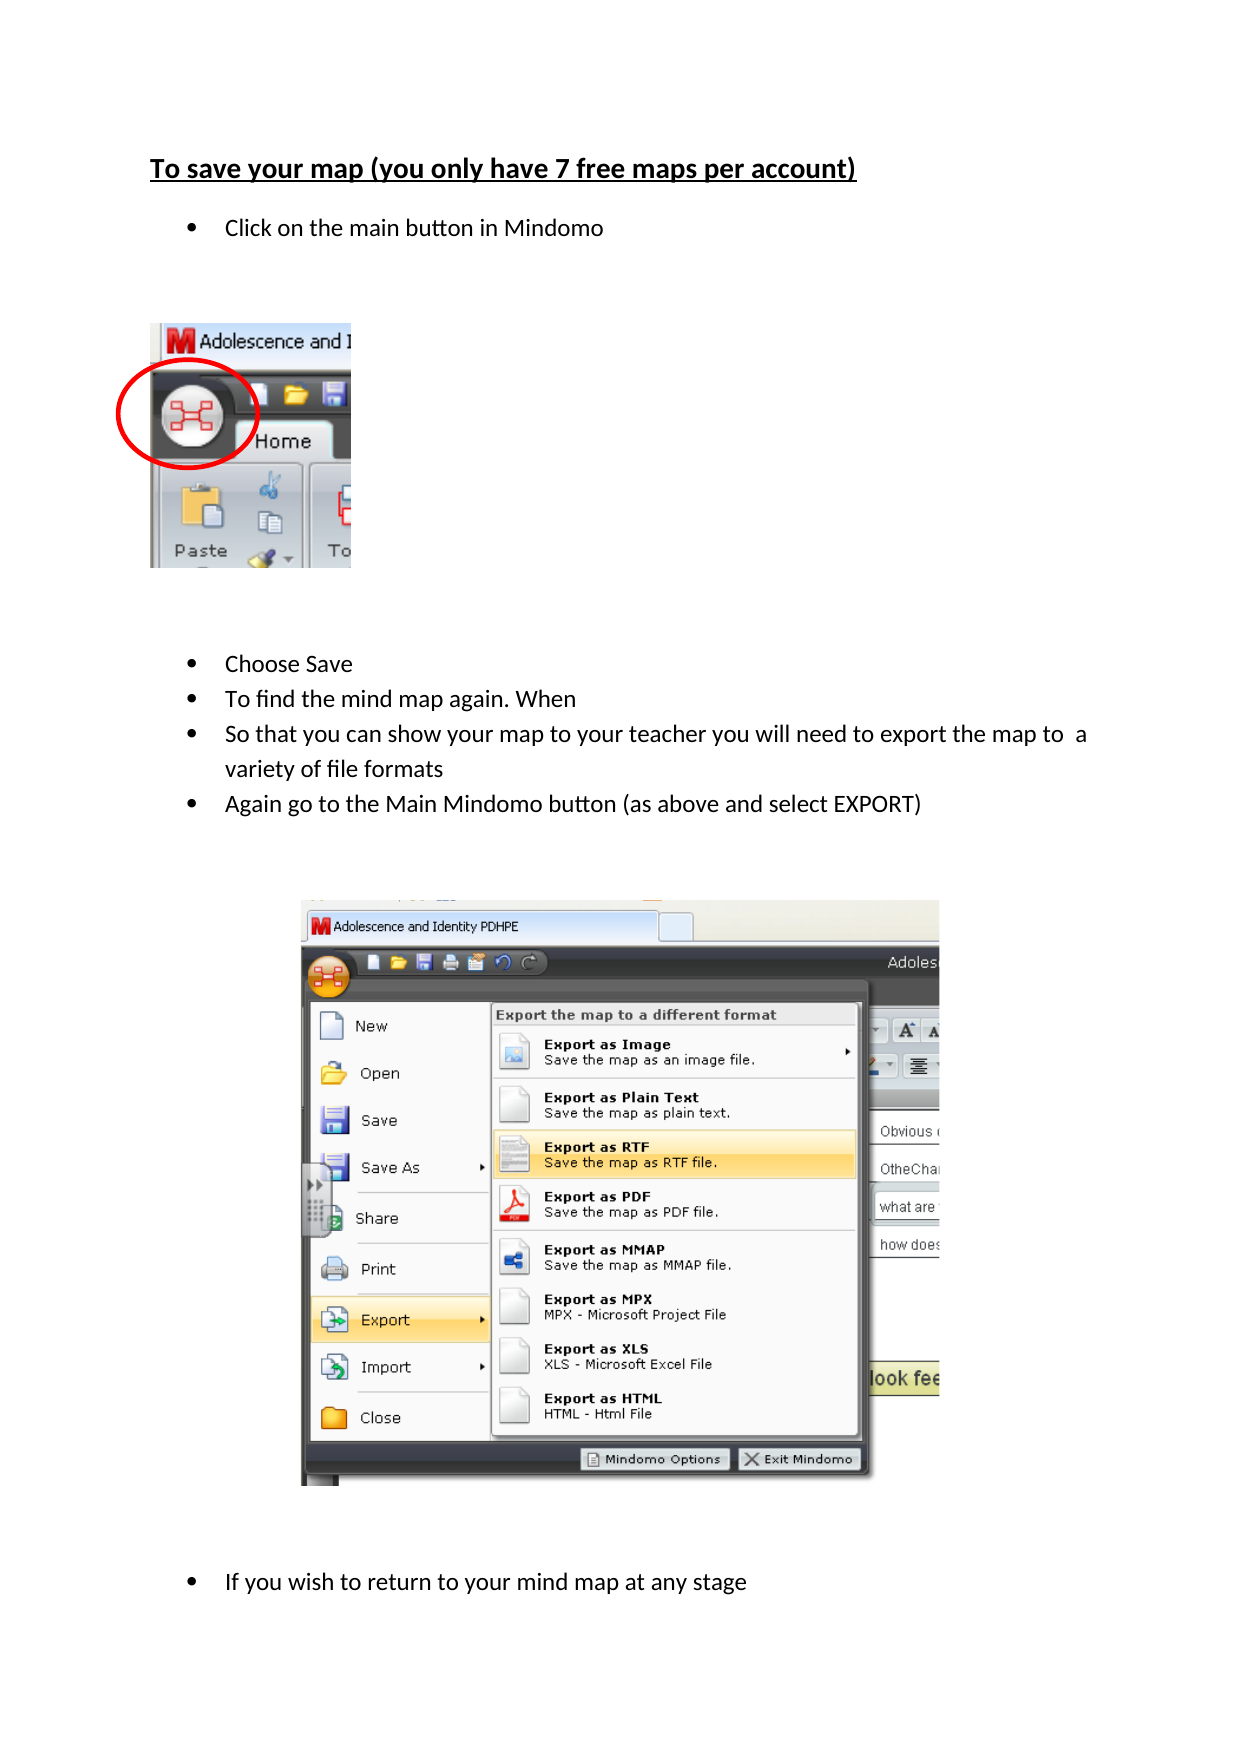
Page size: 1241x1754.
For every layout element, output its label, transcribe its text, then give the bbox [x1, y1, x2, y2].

list To find the mind map again. When [187, 683, 1090, 714]
picture [150, 363, 255, 465]
text To save your map (you only have 7 free maps per account) [150, 150, 1090, 186]
list Click on the main button in Mindomo [187, 212, 1090, 242]
picture [150, 323, 351, 568]
list So that you can show your map to your teacher you will need to export the map to a variety of file formats [187, 718, 1090, 784]
list If you wish to return to your mind map at any stage [187, 1566, 1090, 1596]
list Choose Save [187, 648, 1090, 679]
list Again go to the Main Mindomo button (as above and select EXPORT) [187, 788, 1090, 819]
picture [300, 900, 940, 1486]
